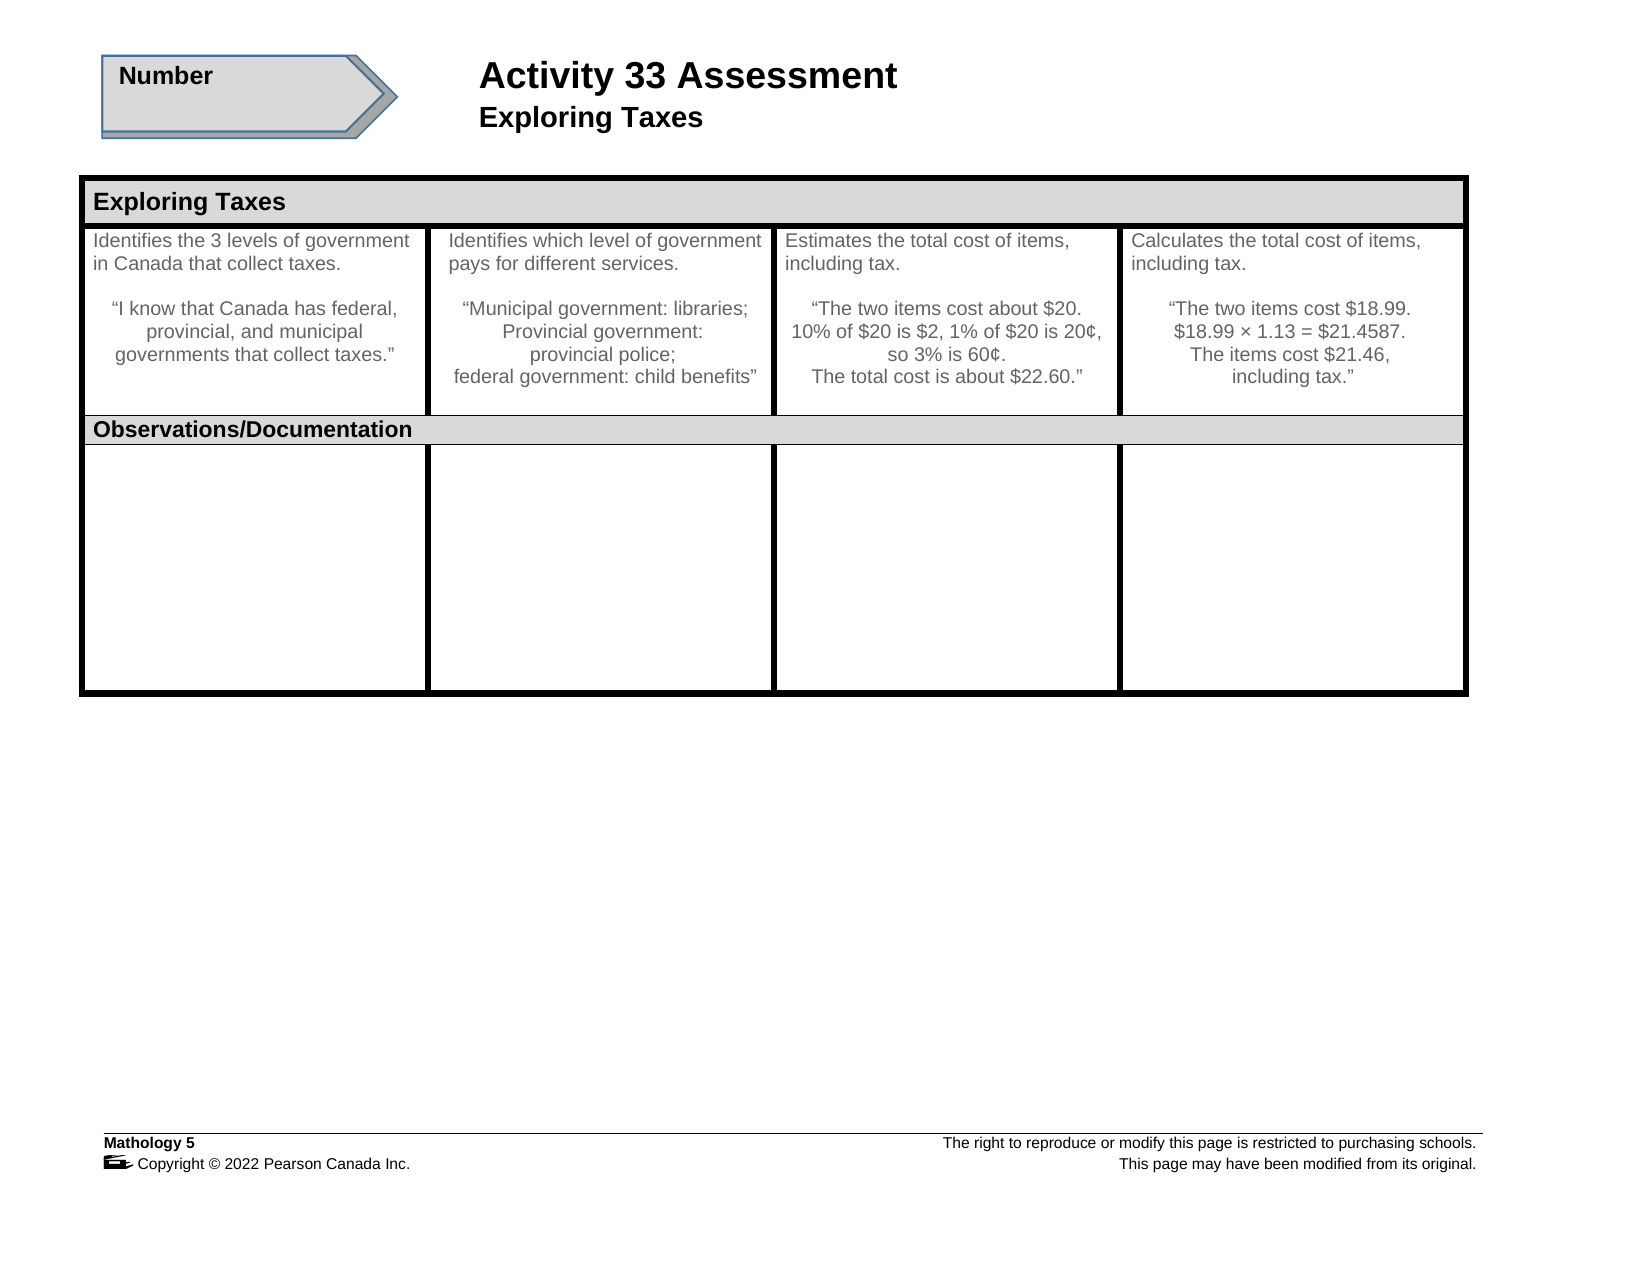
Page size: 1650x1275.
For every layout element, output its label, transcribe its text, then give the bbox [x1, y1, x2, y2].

table_cell Estimates the total cost of items, including tax. “The two items cost about $20. 10% of $20 is $2, 1% of $20 is 20¢, so 3% is 60¢. The total cost is about $22.60.” [777, 229, 1117, 415]
table_cell [85, 445, 425, 690]
table_cell Identifies the 3 levels of government in Canada that collect taxes. “I know that Canada has federal, provincial, and municipal governments that collect taxes.” [85, 229, 425, 415]
table_cell [431, 445, 771, 690]
picture [103, 1155, 134, 1169]
table_header Exploring Taxes [85, 181, 1463, 223]
table_cell [777, 445, 1117, 690]
table_cell [1123, 445, 1463, 690]
table_cell Observations/Documentation [85, 416, 1463, 444]
table_cell Calculates the total cost of items, including tax. “The two items cost $18.99. $18.99 × 1.13 = $21.4587. The items cost $21.46, including tax.” [1123, 229, 1463, 415]
table_cell Identifies which level of government pays for different services. “Municipal government: libraries; Provincial government: provincial police; federal government: child benefits” [431, 229, 771, 415]
